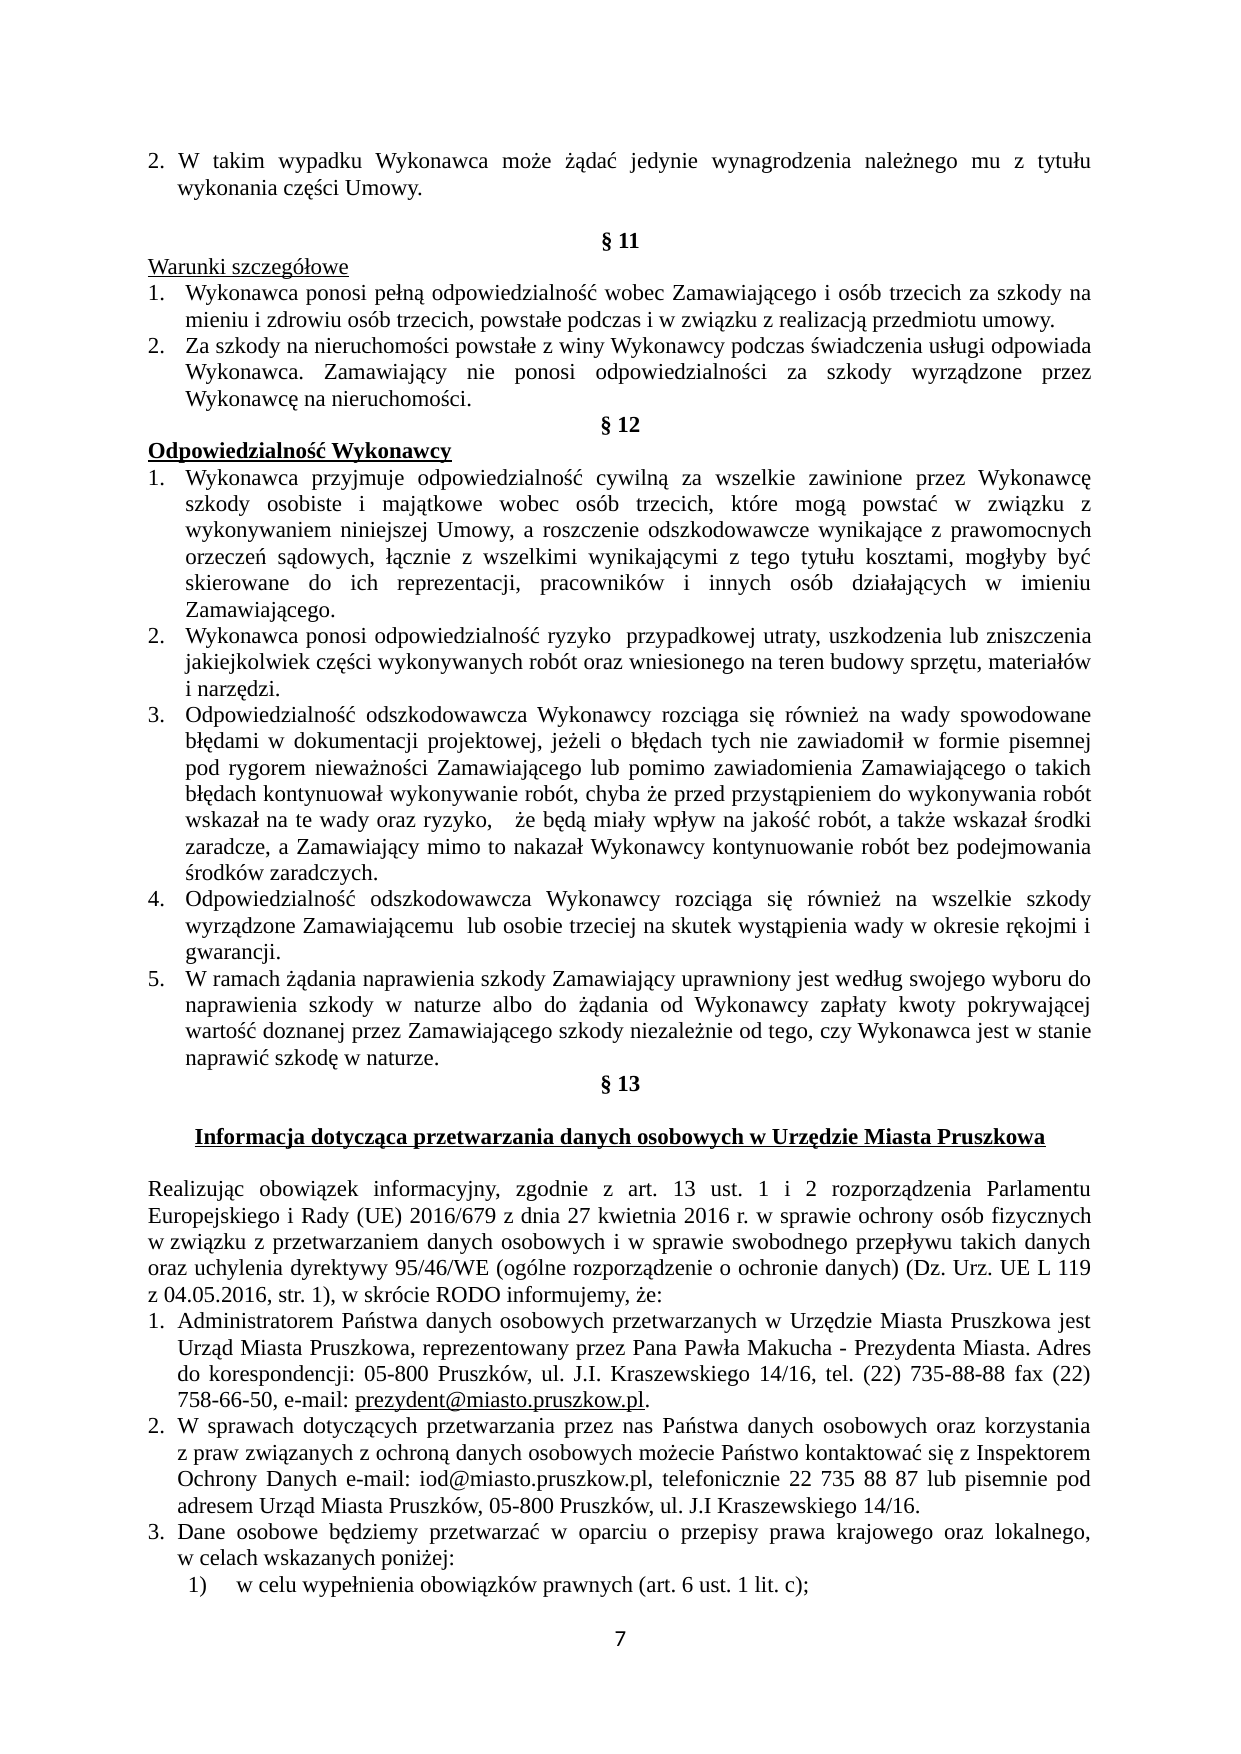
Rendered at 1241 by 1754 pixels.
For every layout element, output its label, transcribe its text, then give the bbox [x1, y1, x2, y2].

text Odpowiedzialność Wykonawcy [148, 437, 1093, 464]
list Wykonawca ponosi pełną odpowiedzialność wobec Zamawiającego i osób trzecich za szkody na mieniu i zdrowiu osób trzecich, powstałe podczas i w związku z realizacją przedmiotu umowy. [148, 279, 1093, 332]
text § 13 [148, 1070, 1093, 1096]
text § 12 [148, 411, 1093, 437]
list Odpowiedzialność odszkodowawcza Wykonawcy rozciąga się również na wady spowodowane błędami w dokumentacji projektowej, jeżeli o błędach tych nie zawiadomił w formie pisemnej pod rygorem nieważności Zamawiającego lub pomimo zawiadomienia Zamawiającego o takich błędach kontynuował wykonywanie robót, chyba że przed przystąpieniem do wykonywania robót wskazał na te wady oraz ryzyko, że będą miały wpływ na jakość robót, a także wskazał środki zaradcze, a Zamawiający mimo to nakazał Wykonawcy kontynuowanie robót bez podejmowania środków zaradczych. [148, 701, 1093, 886]
list Odpowiedzialność odszkodowawcza Wykonawcy rozciąga się również na wszelkie szkody wyrządzone Zamawiającemu lub osobie trzeciej na skutek wystąpienia wady w okresie rękojmi i gwarancji. [148, 886, 1093, 964]
text Realizując obowiązek informacyjny, zgodnie z art. 13 ust. 1 i 2 rozporządzenia Parlamentu Europejskiego i Rady (UE) 2016/679 z dnia 27 kwietnia 2016 r. w sprawie ochrony osób fizycznych w związku z przetwarzaniem danych osobowych i w sprawie swobodnego przepływu takich danych oraz uchylenia dyrektywy 95/46/WE (ogólne rozporządzenie o ochronie danych) (Dz. Urz. UE L 119 z 04.05.2016, str. 1), w skrócie RODO informujemy, że: [148, 1175, 1093, 1307]
list Administratorem Państwa danych osobowych przetwarzanych w Urzędzie Miasta Pruszkowa jest Urząd Miasta Pruszkowa, reprezentowany przez Pana Pawła Makucha - Prezydenta Miasta. Adres do korespondencji: 05-800 Pruszków, ul. J.I. Kraszewskiego 14/16, tel. (22) 735-88-88 fax (22) 758-66-50, e-mail: prezydent@miasto.pruszkow.pl. [148, 1307, 1093, 1413]
list Dane osobowe będziemy przetwarzać w oparciu o przepisy prawa krajowego oraz lokalnego, w celach wskazanych poniżej: [148, 1518, 1093, 1571]
list W takim wypadku Wykonawca może żądać jedynie wynagrodzenia należnego mu z tytułu wykonania części Umowy. [148, 148, 1093, 200]
text § 11 [148, 227, 1093, 253]
text Warunki szczegółowe [148, 253, 1093, 279]
list W sprawach dotyczących przetwarzania przez nas Państwa danych osobowych oraz korzystania z praw związanych z ochroną danych osobowych możecie Państwo kontaktować się z Inspektorem Ochrony Danych e-mail: iod@miasto.pruszkow.pl, telefonicznie 22 735 88 87 lub pisemnie pod adresem Urząd Miasta Pruszków, 05-800 Pruszków, ul. J.I Kraszewskiego 14/16. [148, 1413, 1093, 1518]
text Informacja dotycząca przetwarzania danych osobowych w Urzędzie Miasta Pruszkowa [148, 1123, 1093, 1149]
list Wykonawca przyjmuje odpowiedzialność cywilną za wszelkie zawinione przez Wykonawcę szkody osobiste i majątkowe wobec osób trzecich, które mogą powstać w związku z wykonywaniem niniejszej Umowy, a roszczenie odszkodowawcze wynikające z prawomocnych orzeczeń sądowych, łącznie z wszelkimi wynikającymi z tego tytułu kosztami, mogłyby być skierowane do ich reprezentacji, pracowników i innych osób działających w imieniu Zamawiającego. [148, 464, 1093, 622]
list Za szkody na nieruchomości powstałe z winy Wykonawcy podczas świadczenia usługi odpowiada Wykonawca. Zamawiający nie ponosi odpowiedzialności za szkody wyrządzone przez Wykonawcę na nieruchomości. [148, 332, 1093, 411]
list Wykonawca ponosi odpowiedzialność ryzyko przypadkowej utraty, uszkodzenia lub zniszczenia jakiejkolwiek części wykonywanych robót oraz wniesionego na teren budowy sprzętu, materiałów i narzędzi. [148, 622, 1093, 701]
list w celu wypełnienia obowiązków prawnych (art. 6 ust. 1 lit. c); [207, 1571, 1093, 1597]
list W ramach żądania naprawienia szkody Zamawiający uprawniony jest według swojego wyboru do naprawienia szkody w naturze albo do żądania od Wykonawcy zapłaty kwoty pokrywającej wartość doznanej przez Zamawiającego szkody niezależnie od tego, czy Wykonawca jest w stanie naprawić szkodę w naturze. [148, 964, 1093, 1070]
